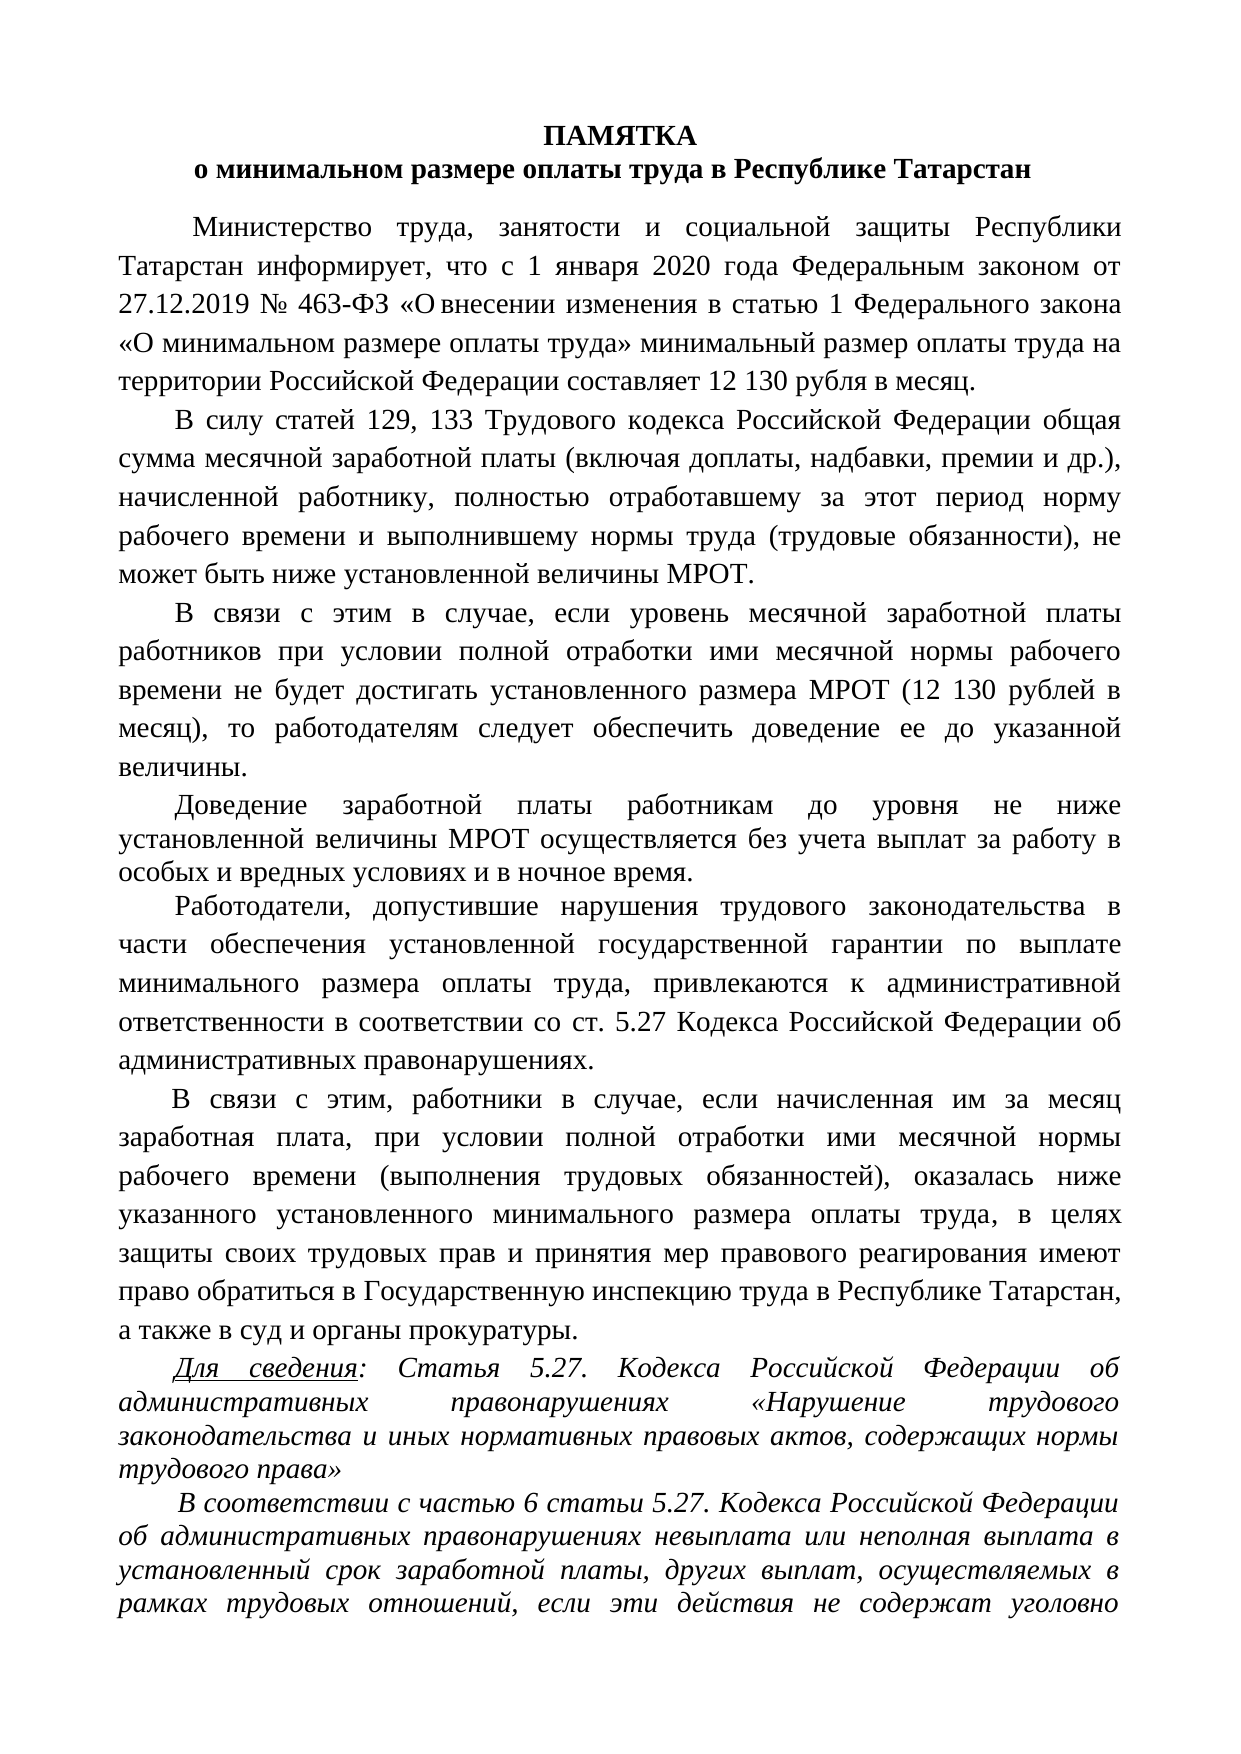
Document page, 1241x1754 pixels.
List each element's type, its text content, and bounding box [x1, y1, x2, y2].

text В силу статей 129, 133 Трудового кодекса Российской Федерации общая сумма месячной заработной платы (включая доплаты, надбавки, премии и др.), начисленной работнику, полностью отработавшему за этот период норму рабочего времени и выполнившему нормы труда (трудовые обязанности), не может быть ниже установленной величины МРОТ. [118, 402, 1122, 590]
text о минимальном размере оплаты труда в Республике Татарстан [118, 152, 1107, 185]
text В связи с этим, работники в случае, если начисленная им за месяц заработная плата, при условии полной отработки ими месячной нормы рабочего времени (выполнения трудовых обязанностей), оказалась ниже указанного установленного минимального размера оплаты труда, в целях защиты своих трудовых прав и принятия мер правового реагирования имеют право обратиться в Государственную инспекцию труда в Республике Татарстан, а также в суд и органы прокуратуры. [118, 1081, 1122, 1346]
text Для сведения: Статья 5.27. Кодекса Российской Федерации об административных правонарушениях «Нарушение трудового законодательства и иных нормативных правовых актов, содержащих нормы трудового права» [118, 1351, 1122, 1485]
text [118, 1485, 1122, 1619]
text Доведение заработной платы работникам до уровня не ниже установленной величины МРОТ осуществляется без учета выплат за работу в особых и вредных условиях и в ночное время. [118, 787, 1122, 888]
text В связи с этим в случае, если уровень месячной заработной платы работников при условии полной отработки ими месячной нормы рабочего времени не будет достигать установленного размера МРОТ (12 130 рублей в месяц), то работодателям следует обеспечить доведение ее до указанной величины. [118, 595, 1122, 782]
text ПАМЯТКА [118, 118, 1107, 152]
text Работодатели, допустившие нарушения трудового законодательства в части обеспечения установленной государственной гарантии по выплате минимального размера оплаты труда, привлекаются к административной ответственности в соответствии со ст. 5.27 Кодекса Российской Федерации об административных правонарушениях. [118, 888, 1122, 1076]
text Министерство труда, занятости и социальной защиты Республики Татарстан информирует, что с 1 января 2020 года Федеральным законом от 27.12.2019 № 463-ФЗ «О внесении изменения в статью 1 Федерального закона «О минимальном размере оплаты труда» минимальный размер оплаты труда на территории Российской Федерации составляет 12 130 рубля в месяц. [118, 209, 1122, 397]
